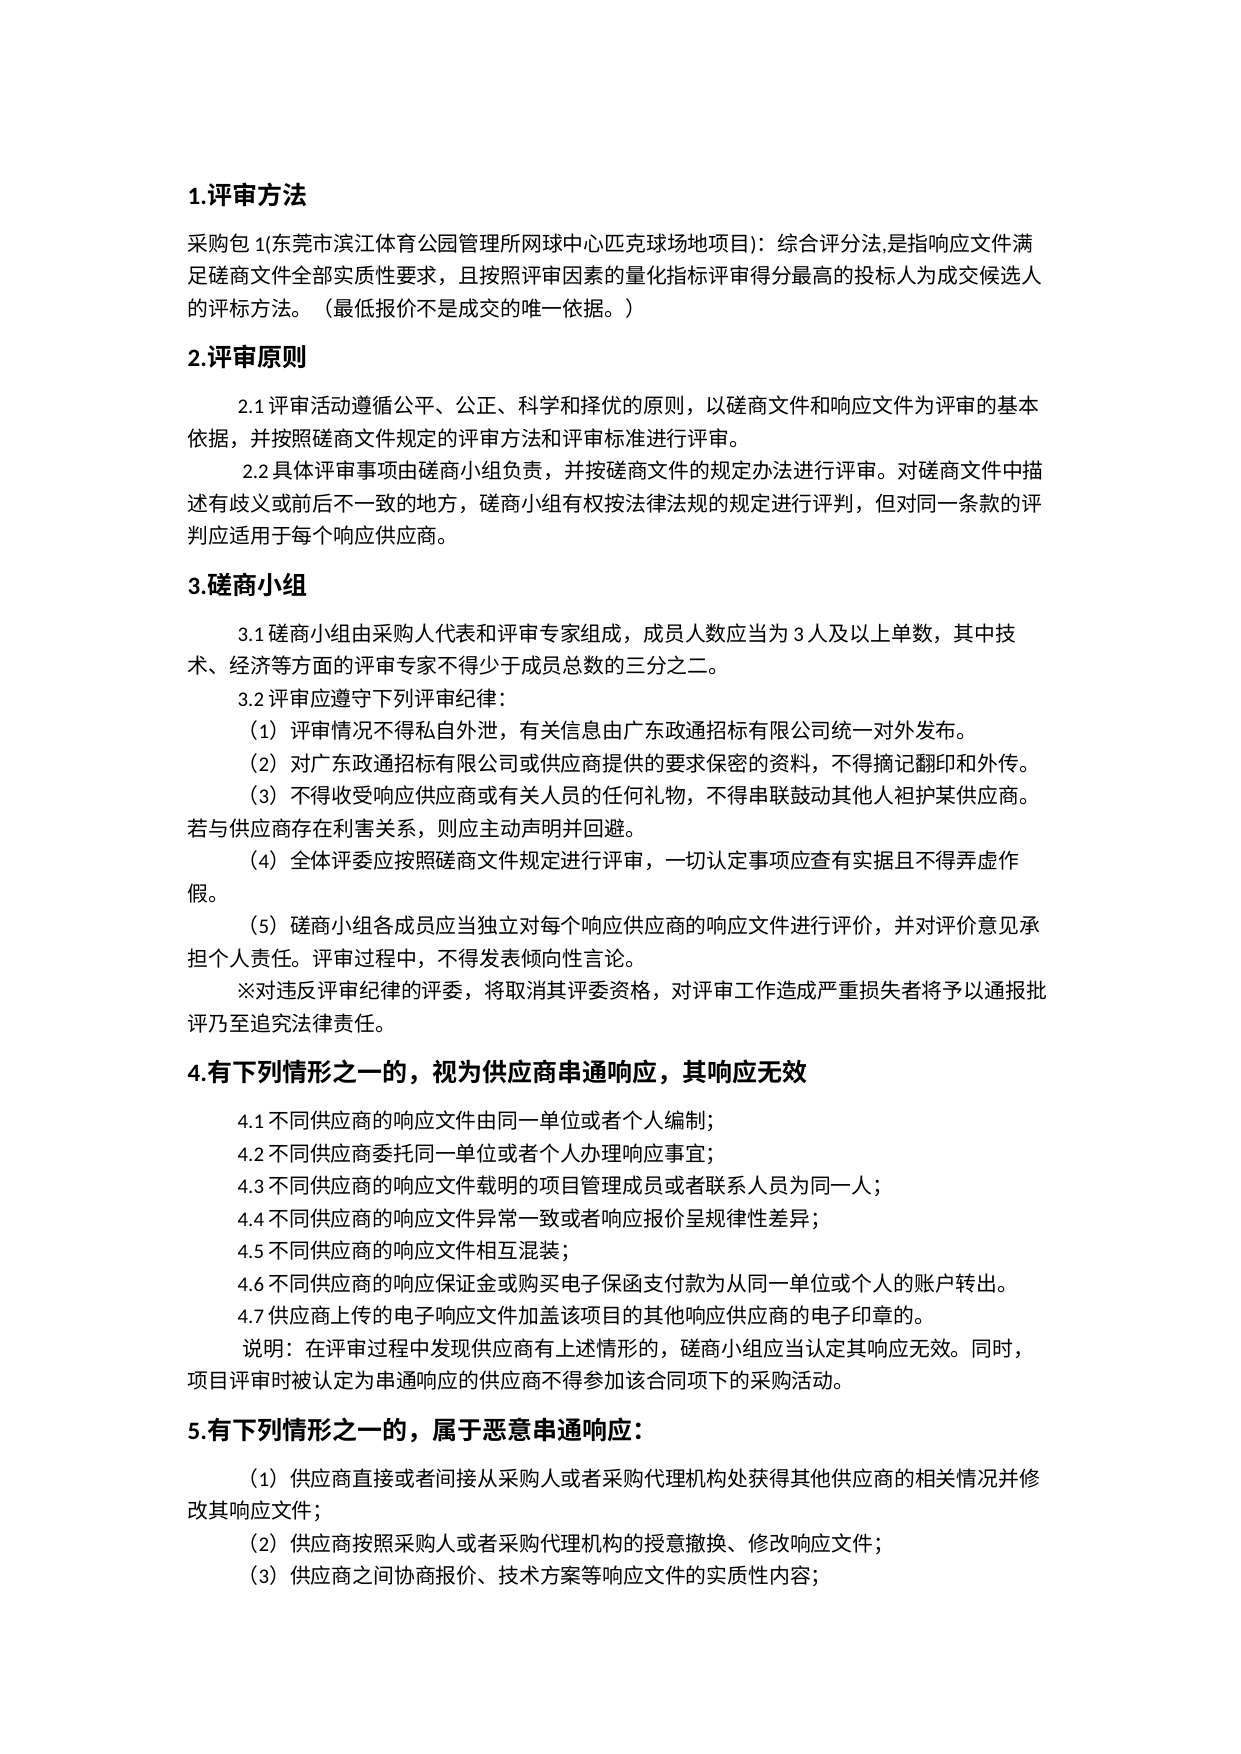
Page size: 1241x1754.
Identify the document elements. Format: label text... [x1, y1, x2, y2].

text 4.有下列情形之一的，视为供应商串通响应，其响应无效 [187, 1039, 1053, 1104]
text 4.1不同供应商的响应文件由同一单位或者个人编制； [187, 1104, 1053, 1137]
text （2）供应商按照采购人或者采购代理机构的授意撤换、修改响应文件； [187, 1527, 1053, 1559]
text 4.4不同供应商的响应文件异常一致或者响应报价呈规律性差异； [187, 1202, 1053, 1234]
text 4.5不同供应商的响应文件相互混装； [187, 1234, 1053, 1267]
text 3.磋商小组 [187, 552, 1053, 617]
text 4.7供应商上传的电子响应文件加盖该项目的其他响应供应商的电子印章的。 [187, 1299, 1053, 1332]
text 4.6不同供应商的响应保证金或购买电子保函支付款为从同一单位或个人的账户转出。 [187, 1267, 1053, 1299]
text 2.2具体评审事项由磋商小组负责，并按磋商文件的规定办法进行评审。对磋商文件中描述有歧义或前后不一致的地方，磋商小组有权按法律法规的规定进行评判，但对同一条款的评判应适用于每个响应供应商。 [187, 454, 1053, 552]
text 4.2不同供应商委托同一单位或者个人办理响应事宜； [187, 1137, 1053, 1169]
text （5）磋商小组各成员应当独立对每个响应供应商的响应文件进行评价，并对评价意见承担个人责任。评审过程中，不得发表倾向性言论。 [187, 909, 1053, 974]
text （1）评审情况不得私自外泄，有关信息由广东政通招标有限公司统一对外发布。 [187, 714, 1053, 747]
text 3.2评审应遵守下列评审纪律： [187, 682, 1053, 714]
text 5.有下列情形之一的，属于恶意串通响应： [187, 1397, 1053, 1462]
text 说明：在评审过程中发现供应商有上述情形的，磋商小组应当认定其响应无效。同时，项目评审时被认定为串通响应的供应商不得参加该合同项下的采购活动。 [187, 1332, 1053, 1397]
text （3）不得收受响应供应商或有关人员的任何礼物，不得串联鼓动其他人袒护某供应商。若与供应商存在利害关系，则应主动声明并回避。 [187, 779, 1053, 844]
text （4）全体评委应按照磋商文件规定进行评审，一切认定事项应查有实据且不得弄虚作假。 [187, 844, 1053, 909]
text 采购包1(东莞市滨江体育公园管理所网球中心匹克球场地项目)：综合评分法,是指响应文件满足磋商文件全部实质性要求，且按照评审因素的量化指标评审得分最高的投标人为成交候选人的评标方法。（最低报价不是成交的唯一依据。） [187, 227, 1053, 324]
text （3）供应商之间协商报价、技术方案等响应文件的实质性内容； [187, 1559, 1053, 1592]
text ※对违反评审纪律的评委，将取消其评委资格，对评审工作造成严重损失者将予以通报批评乃至追究法律责任。 [187, 974, 1053, 1039]
text （1）供应商直接或者间接从采购人或者采购代理机构处获得其他供应商的相关情况并修改其响应文件； [187, 1462, 1053, 1527]
text 1.评审方法 [187, 162, 1053, 227]
text 3.1磋商小组由采购人代表和评审专家组成，成员人数应当为3人及以上单数，其中技术、经济等方面的评审专家不得少于成员总数的三分之二。 [187, 617, 1053, 682]
text （2）对广东政通招标有限公司或供应商提供的要求保密的资料，不得摘记翻印和外传。 [187, 747, 1053, 779]
text 2.1评审活动遵循公平、公正、科学和择优的原则，以磋商文件和响应文件为评审的基本依据，并按照磋商文件规定的评审方法和评审标准进行评审。 [187, 389, 1053, 454]
text 2.评审原则 [187, 324, 1053, 389]
text 4.3不同供应商的响应文件载明的项目管理成员或者联系人员为同一人； [187, 1169, 1053, 1202]
